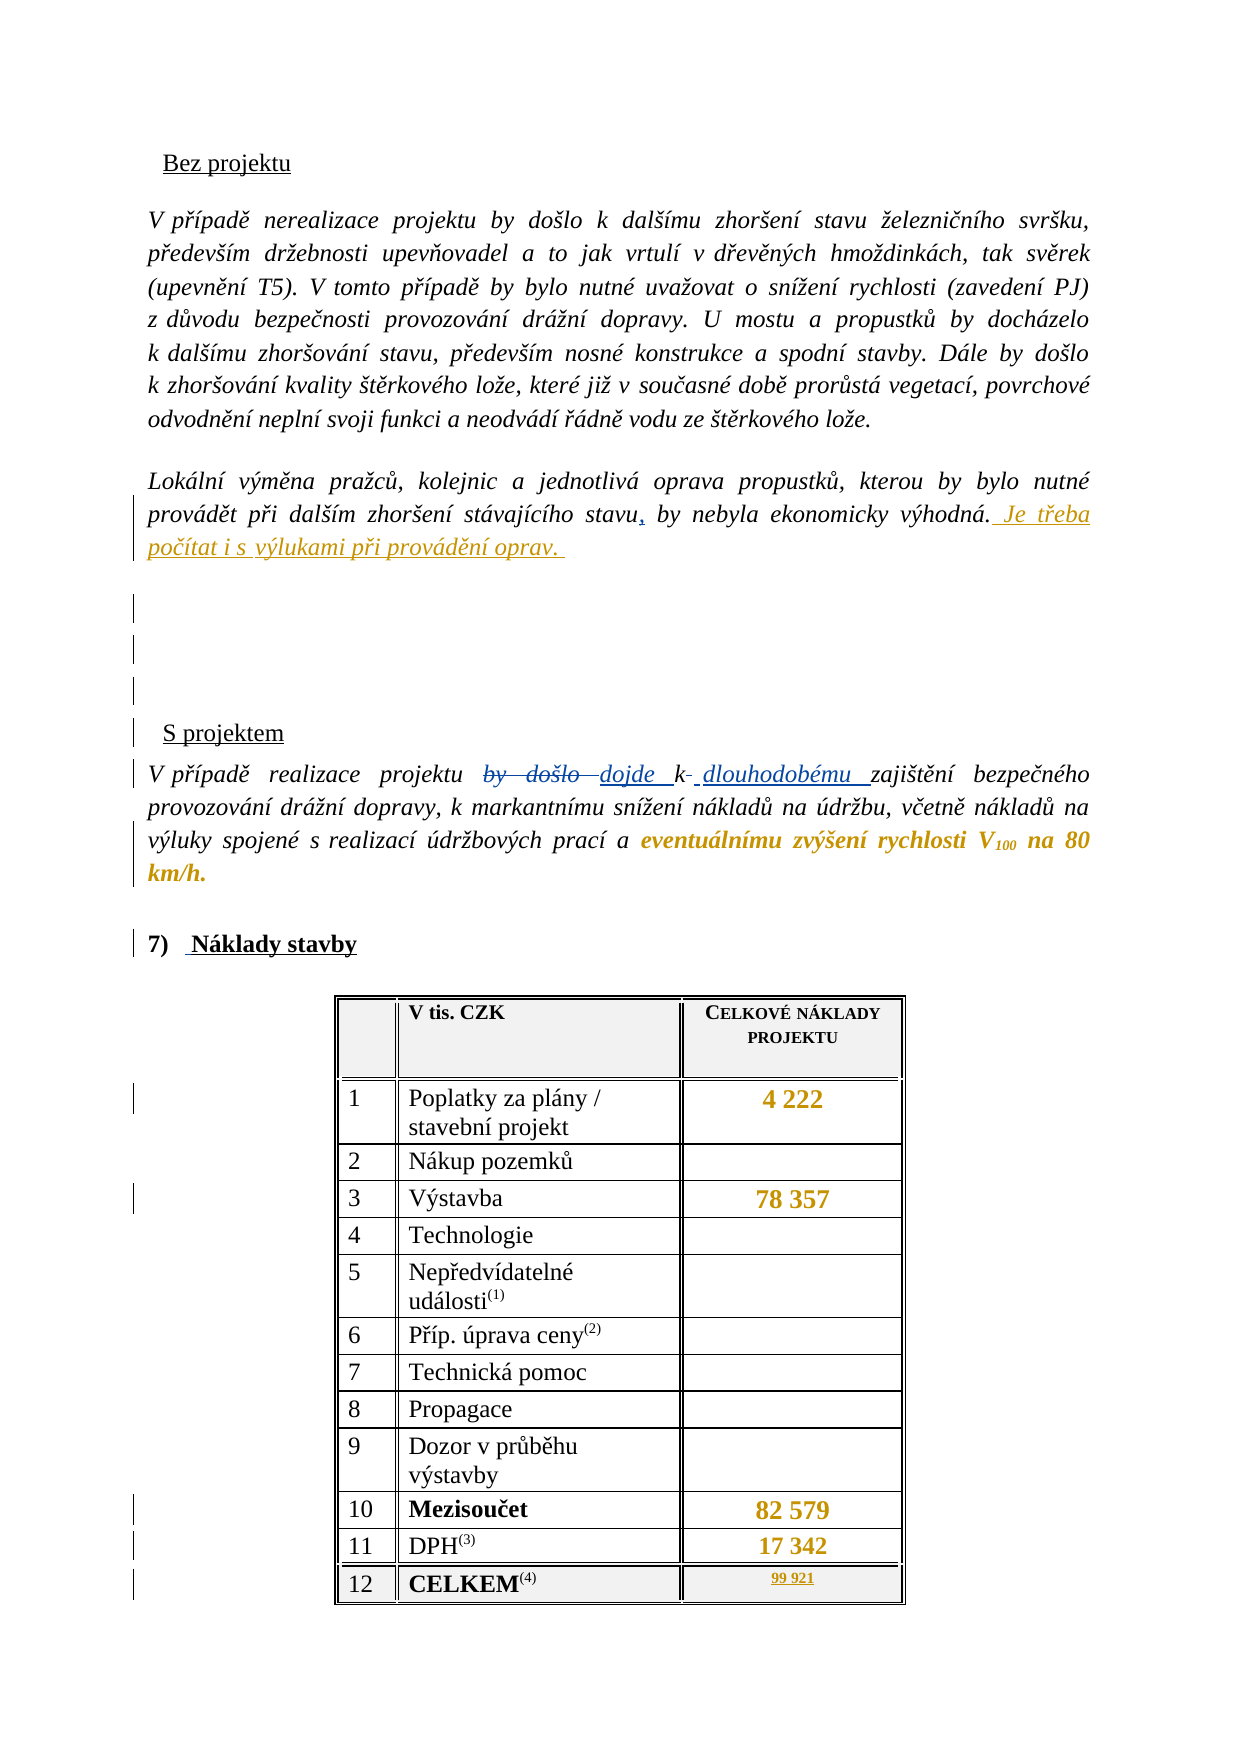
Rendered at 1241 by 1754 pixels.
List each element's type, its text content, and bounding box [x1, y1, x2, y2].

table_cell 4 [339, 1218, 395, 1253]
table_cell Nepředvídatelné události(1) [399, 1255, 679, 1317]
table_cell 2 [339, 1145, 395, 1180]
table_cell DPH(3) [399, 1529, 679, 1562]
text S projektem [162, 718, 1093, 747]
table_cell Poplatky za plány / stavební projekt [399, 1081, 679, 1143]
table_cell 99 921 [682, 1562, 904, 1602]
text V případě realizace projektu kzajištění bezpečného provozování drážní dopravy, k markantnímu snížení nákladů na údržbu, včetně nákladů na výluky spojené s realizací údržbových prací a eventuálnímu zvýšení rychlosti V100 na 80 km/h. [148, 759, 1093, 887]
table_cell Mezisoučet [399, 1492, 679, 1527]
table_cell [684, 1145, 901, 1180]
table_cell Propagace [399, 1392, 679, 1427]
table_cell Technická pomoc [399, 1355, 679, 1390]
table_cell 12 [337, 1562, 397, 1602]
table_cell 7 [339, 1355, 395, 1390]
table_cell 82 579 [684, 1492, 901, 1527]
table_cell 6 [339, 1318, 395, 1353]
table_cell [684, 1392, 901, 1427]
table_cell Dozor v průběhu výstavby [399, 1429, 679, 1491]
text Lokální výměna pražců, kolejnic a jednotlivá oprava propustků, kterou by bylo nutné provádět při dalším zhoršení stávajícího stavu by nebyla ekonomicky výhodná. [148, 466, 1093, 561]
table_cell 9 [339, 1429, 395, 1491]
table_cell [684, 1429, 901, 1491]
table_cell [684, 1355, 901, 1390]
table_cell Nákup pozemků [399, 1145, 679, 1180]
table_cell 11 [339, 1529, 395, 1562]
table_cell [684, 1255, 901, 1317]
table_cell Výstavba [399, 1181, 679, 1217]
text Bez projektu [162, 148, 1093, 176]
table_cell 17 342 [684, 1529, 901, 1562]
table_cell 78 357 [684, 1181, 901, 1217]
table_header [337, 997, 397, 1076]
text V případě nerealizace projektu by došlo k dalšímu zhoršení stavu železničního svršku, především držebnosti upevňovadel a to jak vrtulí v dřevěných hmoždinkách, tak svěrek (upevnění T5). V tomto případě by bylo nutné uvažovat o snížení rychlosti (zavedení PJ) z důvodu bezpečnosti provozování drážní dopravy. U mostu a propustků by docházelo k dalšímu zhoršování stavu, především nosné konstrukce a spodní stavby. Dále by došlo k zhoršování kvality štěrkového lože, které již v současné době prorůstá vegetací, povrchové odvodnění neplní svoji funkci a neodvádí řádně vodu ze štěrkového lože. [148, 206, 1093, 432]
table_cell [684, 1318, 901, 1353]
table_cell 4 222 [682, 1076, 904, 1143]
table_cell [684, 1218, 901, 1253]
table_cell 8 [339, 1392, 395, 1427]
table_cell 10 [339, 1492, 395, 1527]
table_header V tis. CZK [397, 997, 682, 1076]
list Náklady stavby [148, 929, 1093, 957]
table_cell 3 [339, 1181, 395, 1217]
table_cell Příp. úprava ceny(2) [399, 1318, 679, 1353]
table_cell CELKEM(4) [397, 1562, 682, 1602]
table_cell 1 [337, 1076, 397, 1143]
table_cell 5 [339, 1255, 395, 1317]
table_header Celkové náklady projektu [682, 999, 901, 1076]
table_cell Technologie [399, 1218, 679, 1253]
